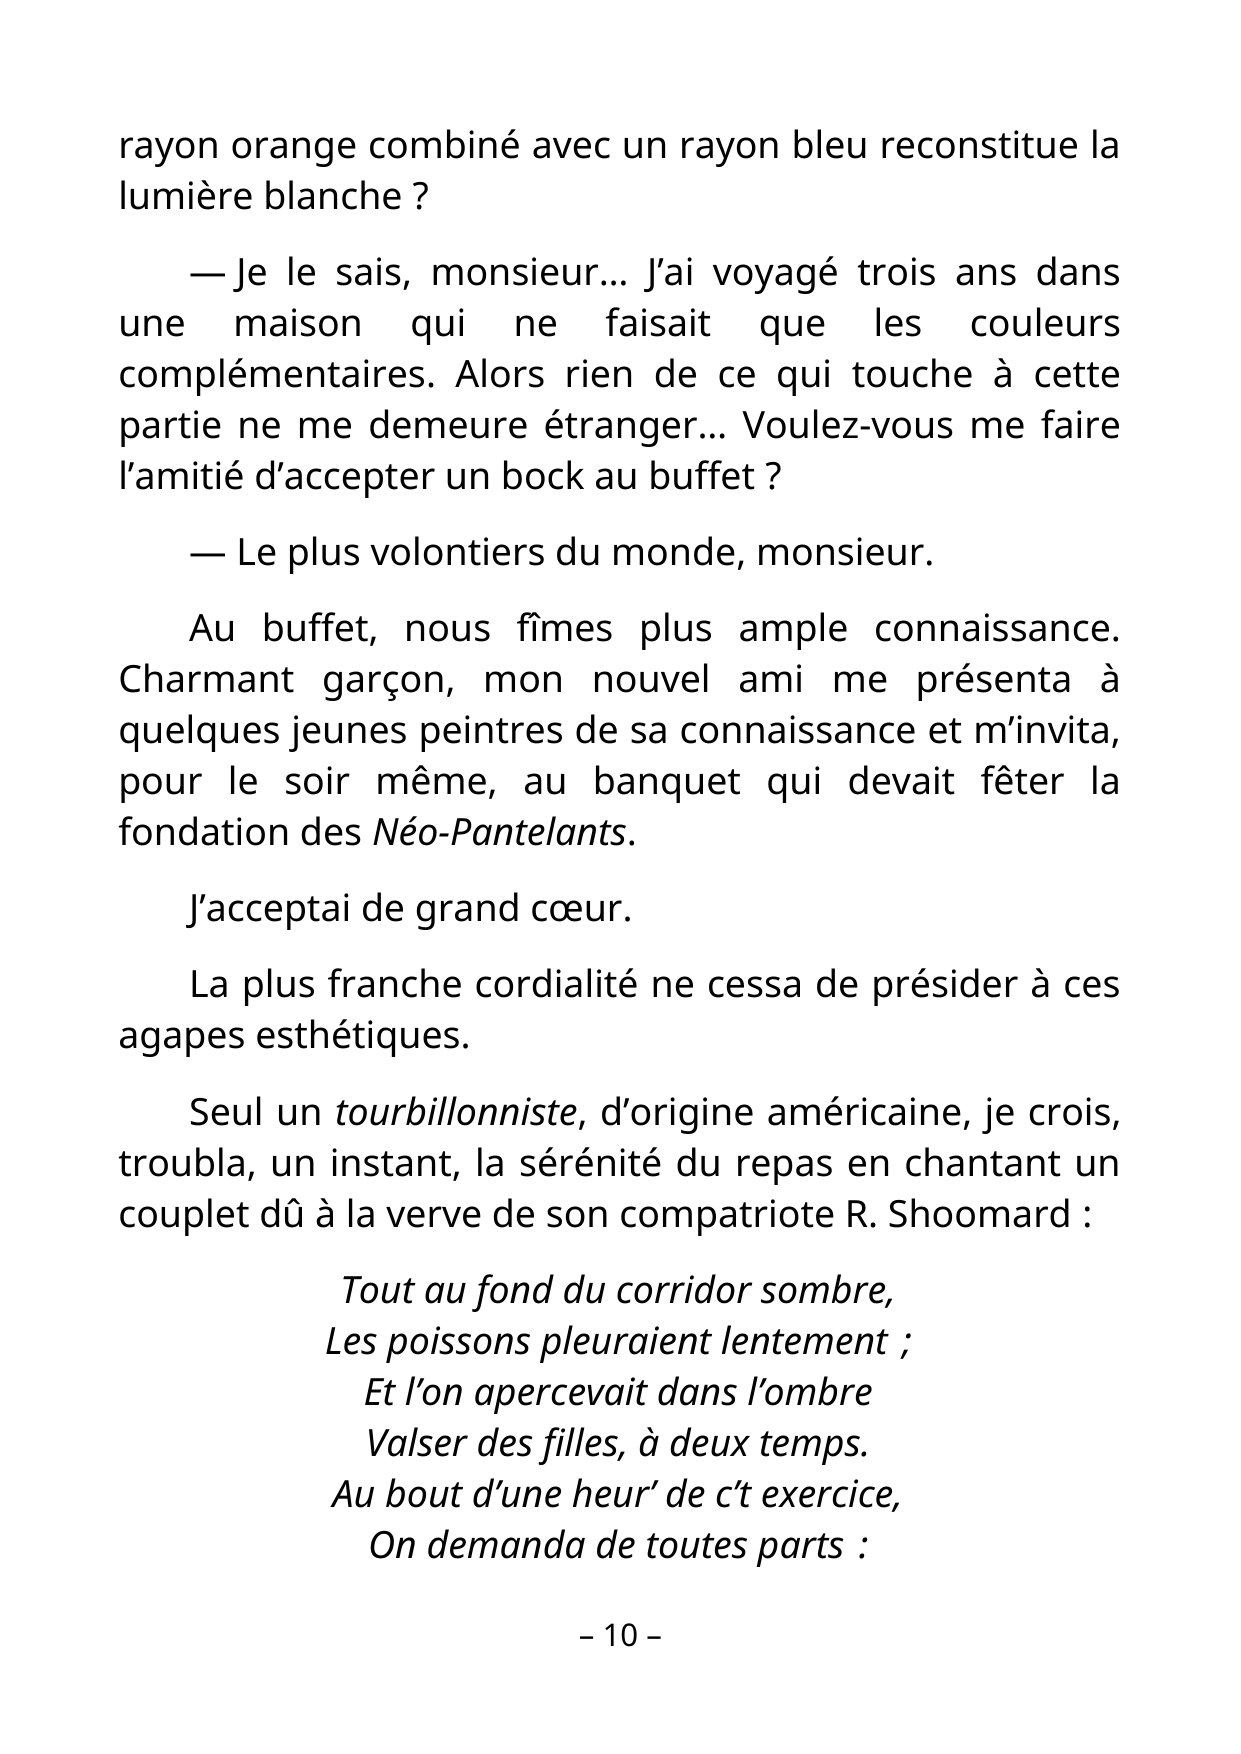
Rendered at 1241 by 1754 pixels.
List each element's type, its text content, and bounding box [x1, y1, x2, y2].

text Seul un tourbillonniste, d’origine américaine, je crois, troubla, un instant, la sérénité du repas en chantant un couplet dû à la verve de son compatriote R. Shoomard : [118, 1085, 1122, 1238]
text — Le plus volontiers du monde, monsieur. [118, 525, 1122, 576]
text On demanda de toutes parts : [118, 1518, 1122, 1569]
text Et l’on apercevait dans l’ombre [118, 1365, 1122, 1416]
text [118, 118, 1122, 220]
text Au bout d’une heur’ de c’t exercice, [118, 1467, 1122, 1518]
text J’acceptai de grand cœur. [118, 882, 1122, 933]
text Les poissons pleuraient lentement ; [118, 1314, 1122, 1365]
text — Je le sais, monsieur… J’ai voyagé trois ans dans une maison qui ne faisait que les couleurs complémentaires. Alors rien de ce qui touche à cette partie ne me demeure étranger… Voulez-vous me faire l’amitié d’accepter un bock au buffet ? [118, 245, 1122, 500]
text Tout au fond du corridor sombre, [118, 1263, 1122, 1314]
text Valser des filles, à deux temps. [118, 1416, 1122, 1467]
text La plus franche cordialité ne cessa de présider à ces agapes esthétiques. [118, 958, 1122, 1060]
text Au buffet, nous fîmes plus ample connaissance. Charmant garçon, mon nouvel ami me présenta à quelques jeunes peintres de sa connaissance et m’invita, pour le soir même, au banquet qui devait fêter la fondation des Néo-Pantelants. [118, 601, 1122, 857]
